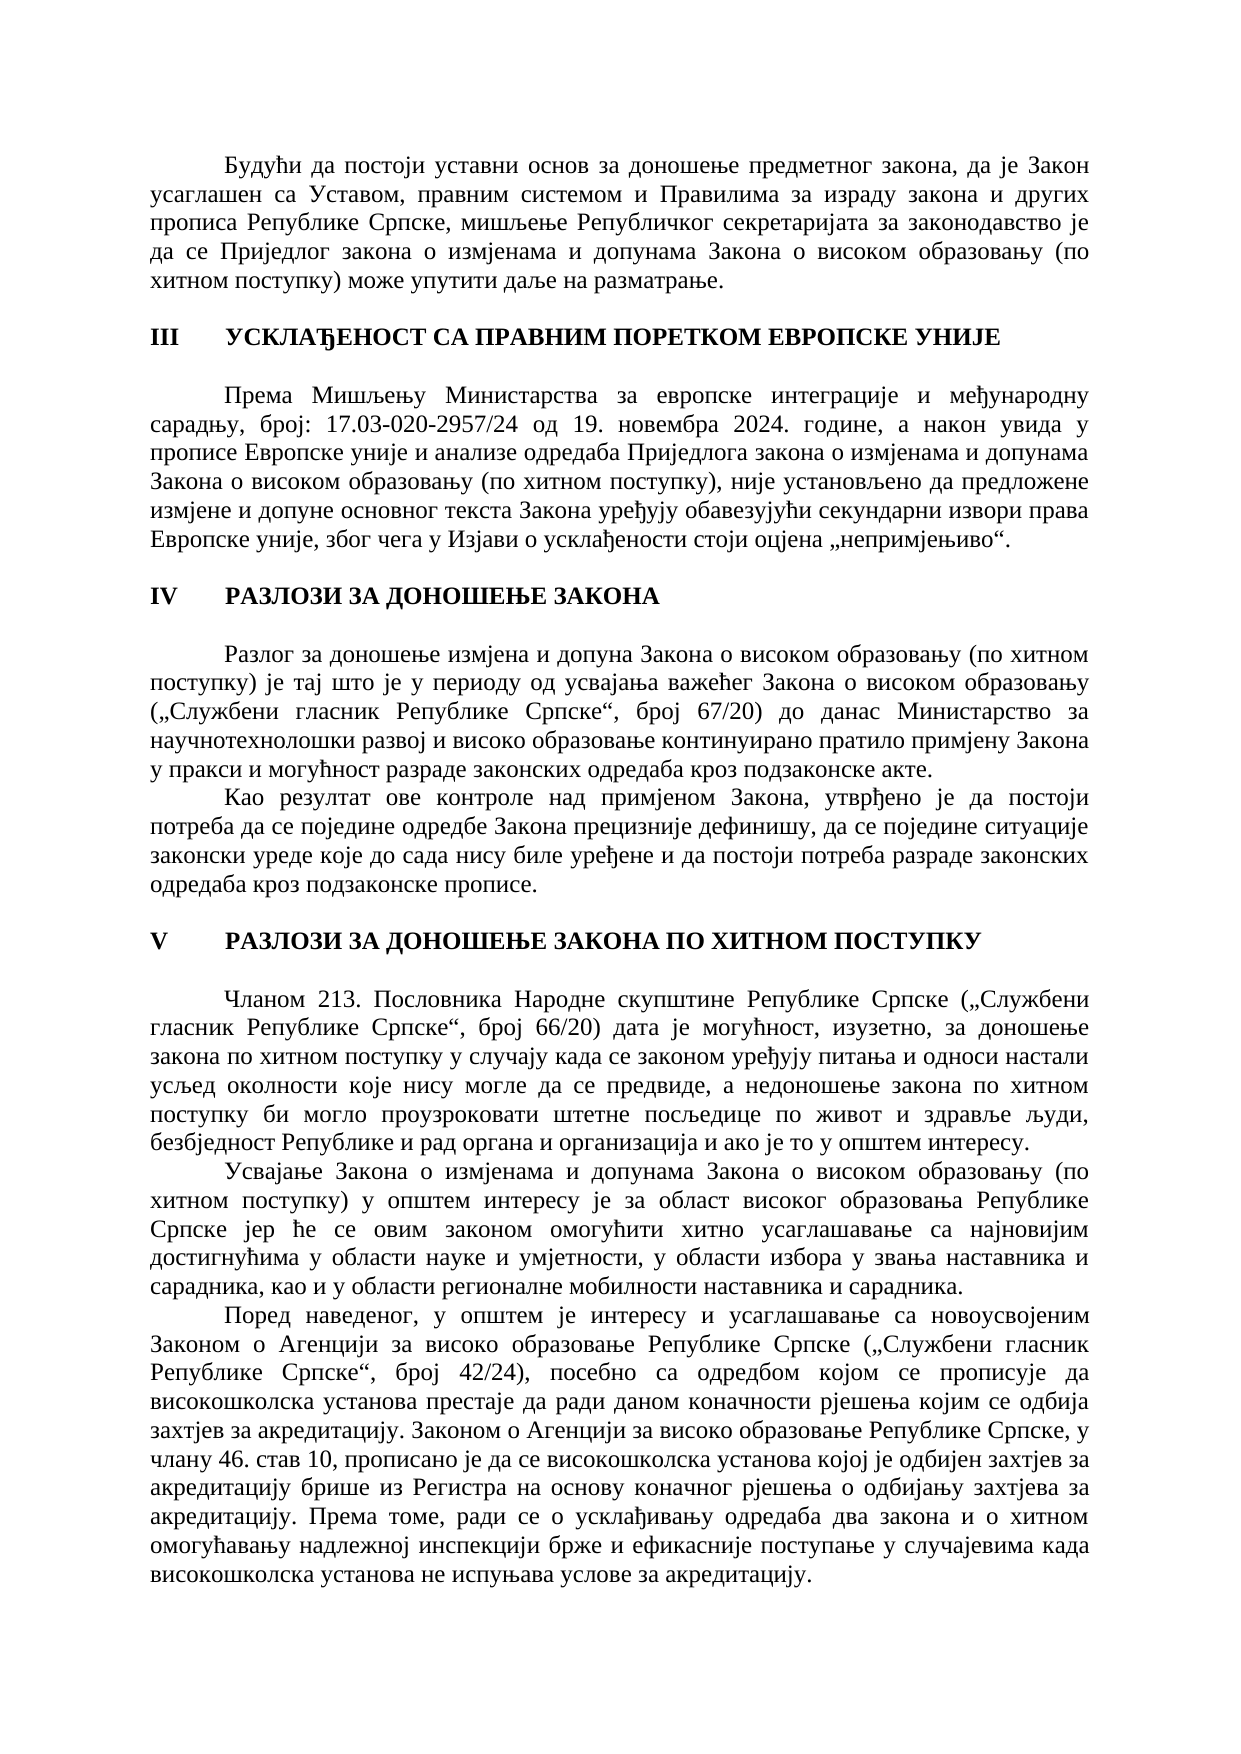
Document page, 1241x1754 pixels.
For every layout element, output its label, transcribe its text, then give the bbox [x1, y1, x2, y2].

text IV РАЗЛОЗИ ЗА ДОНОШЕЊЕ ЗАКОНА [150, 581, 1090, 610]
text V РАЗЛОЗИ ЗА ДОНОШЕЊЕ ЗАКОНА ПО ХИТНОМ ПОСТУПКУ [150, 926, 1090, 955]
text III УСКЛАЂЕНОСТ СА ПРАВНИМ ПОРЕТКОМ ЕВРОПСКЕ УНИЈЕ [150, 322, 1090, 351]
text Усвајање Закона о измјенама и допунама Закона о високом образовању (по хитном поступку) у општем интересу је за област високог образовања Републике Српске јер ће се овим законом омогућити хитно усаглашавање са најновијим достигнућима у области науке и умјетности, у области избора у звања наставника и сарадника, као и у области регионалне мобилности наставника и сарадника. [150, 1156, 1090, 1300]
text Чланом 213. Пословника Народне скупштине Републике Српске („Службени гласник Републике Српске“, број 66/20) дата је могућност, изузетно, за доношење закона по хитном поступку у случају када се законом уређују питања и односи настали усљед околности које нису могле да се предвиде, а недоношење закона по хитном поступку би могло проузроковати штетне посљедице по живот и здравље људи, безбједност Републике и рад органа и организација и ако је то у општем интересу. [150, 984, 1090, 1156]
text Поред наведеног, у општем је интересу и усаглашавање са новоусвојеним Законом о Агенцији за високо образовање Републике Српске („Службени гласник Републике Српске“, број 42/24), посебно са одредбом којом се прописује да високошколска установа престаје да ради даном коначности рјешења којим се одбија захтјев за акредитацију. Законом о Агенцији за високо образовање Републике Српске, у члану 46. став 10, прописано је да се високошколска установа којој је одбијен захтјев за акредитацију брише из Регистра на основу коначног рјешења о одбијању захтјева за акредитацију. Према томе, ради се о усклађивању одредаба два закона и о хитном омогућавању надлежној инспекцији брже и ефикасније поступање у случајевима када високошколска установа не испуњава услове за акредитацију. [150, 1300, 1090, 1587]
text Као резултат ове контроле над примјеном Закона, утврђено је да постоји потреба да се поједине одредбе Закона прецизније дефинишу, да се поједине ситуације законски уреде које до сада нису биле уређене и да постоји потреба разраде законских одредаба кроз подзаконске прописе. [150, 782, 1090, 897]
text Разлог за доношење измјена и допуна Закона о високом образовању (по хитном поступку) је тај што је у периоду од усвајања важећег Закона о високом образовању („Службени гласник Републике Српске“, број 67/20) до данас Министарство за научнотехнолошки развој и високо образовање континуирано пратило примјену Закона у пракси и могућност разраде законских одредаба кроз подзаконске акте. [150, 639, 1090, 782]
text Будући да постоји уставни основ за доношење предметног закона, да је Закон усаглашен са Уставом, правним системом и Правилима за израду закона и других прописа Републике Српске, мишљење Републичког секретаријата за законодавство је да се Приједлог закона о измјенама и допунама Закона о високом образовању (по хитном поступку) може упутити даље на разматрање. [150, 150, 1090, 294]
text Према Мишљењу Министарства за европске интеграције и међународну сарадњу, број: 17.03-020-2957/24 од 19. новембра 2024. године, а након увида у прописе Европске уније и анализе одредаба Приједлога закона о измјенама и допунама Закона о високом образовању (по хитном поступку), није установљено да предложене измјене и допуне основног текста Закона уређују обавезујући секундарни извори права Европске уније, због чега у Изјави о усклађености стоји оцјена „непримјењиво“. [150, 380, 1090, 552]
